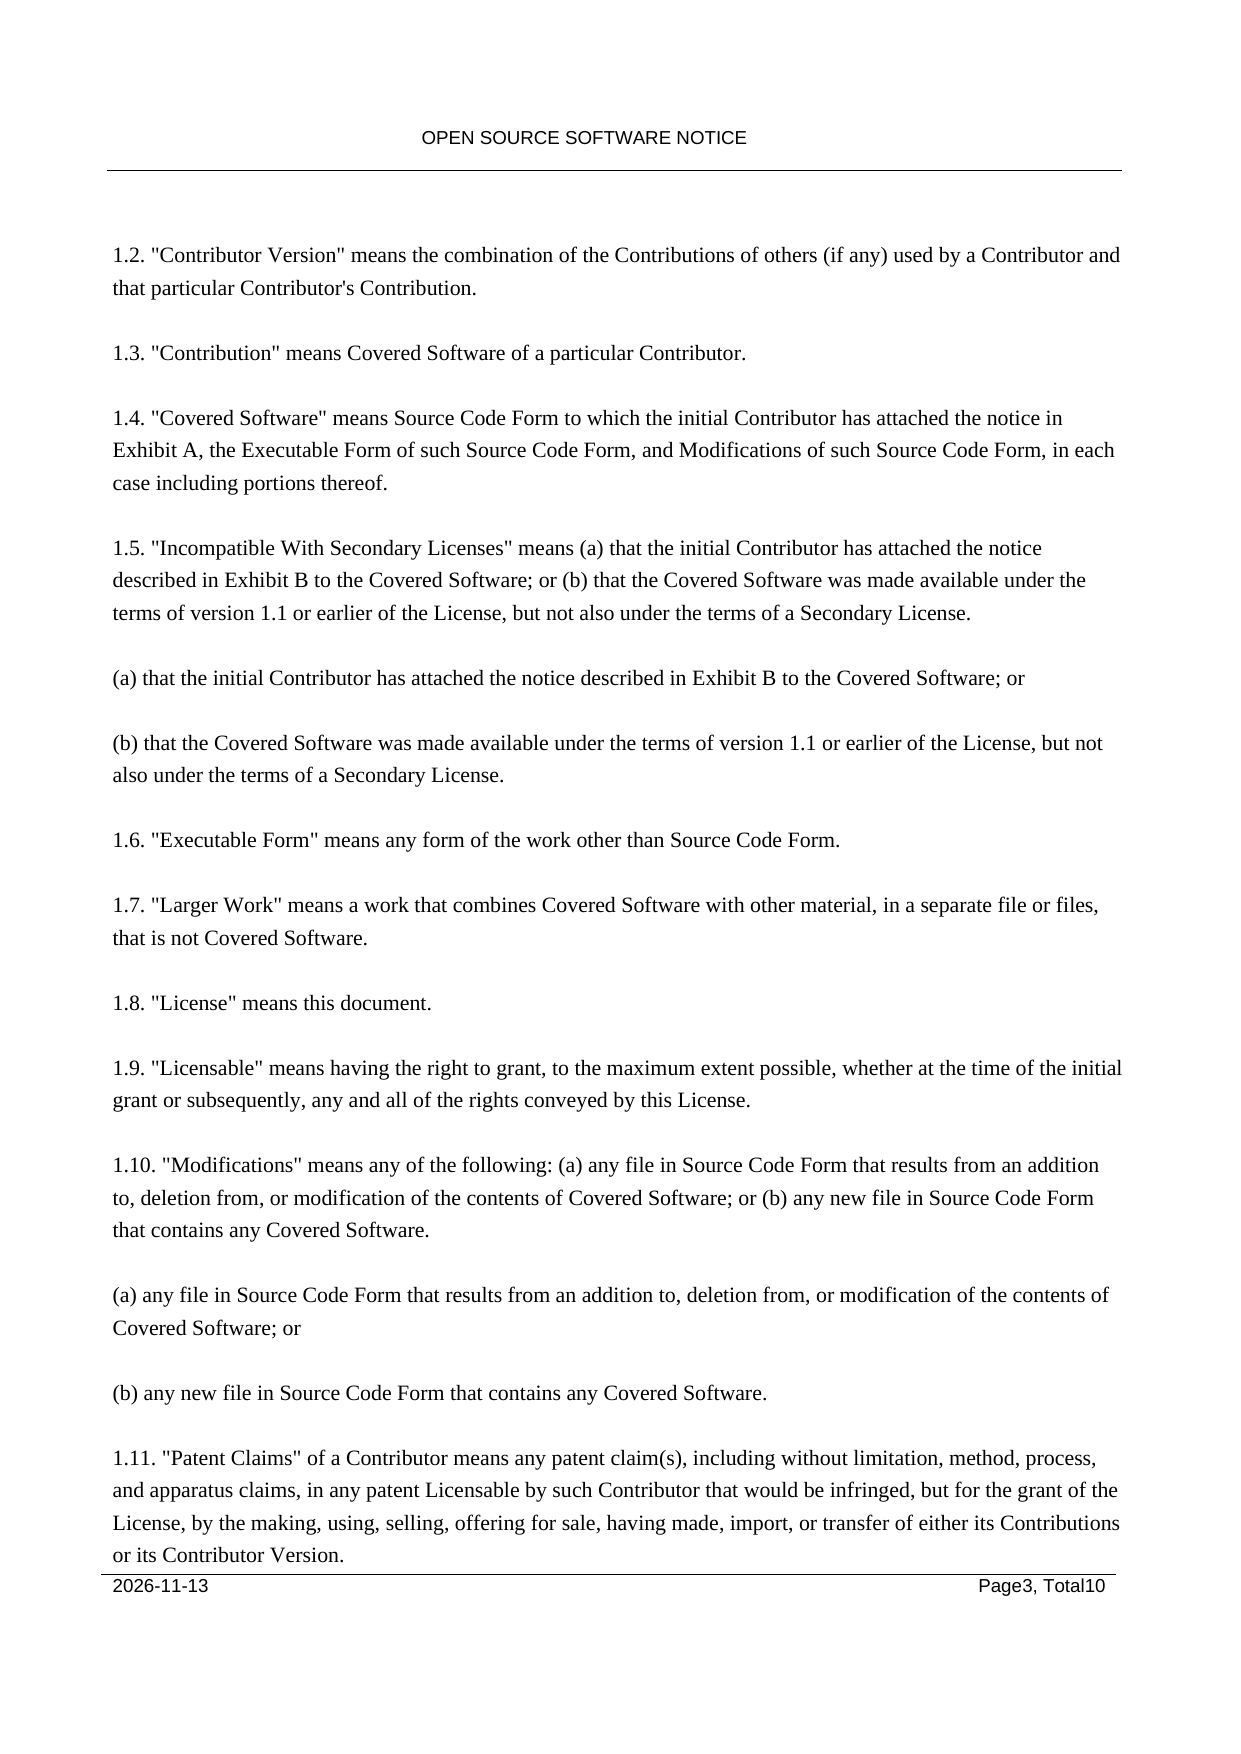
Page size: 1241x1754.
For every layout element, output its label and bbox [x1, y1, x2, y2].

text [112, 206, 1128, 1571]
